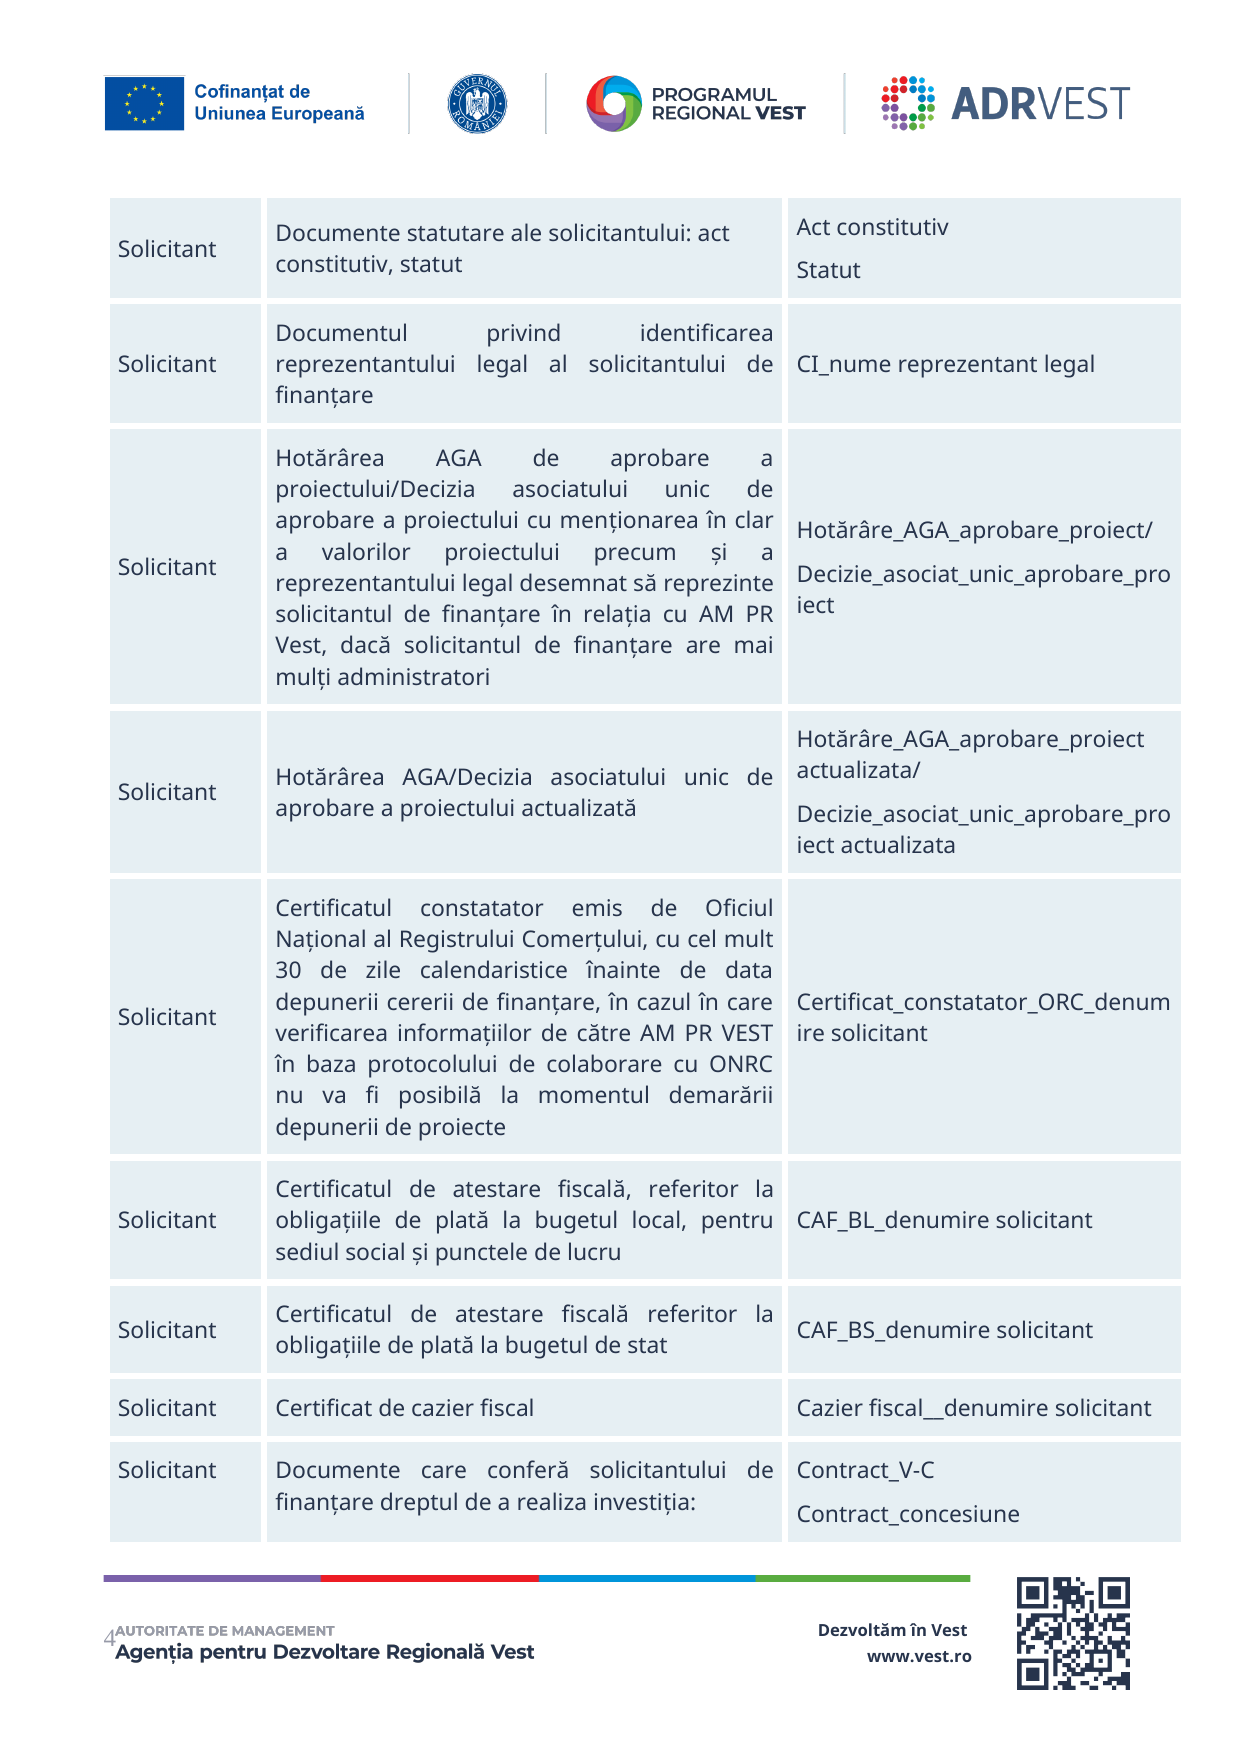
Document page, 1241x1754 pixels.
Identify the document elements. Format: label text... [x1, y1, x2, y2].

table_cell Certificat_constatator_ORC_denumire solicitant [788, 879, 1181, 1154]
table_cell Solicitant [110, 1286, 261, 1373]
table_cell Solicitant [110, 1161, 261, 1279]
table_cell Solicitant [110, 1442, 261, 1542]
table_cell Hotărâre_AGA_aprobare_proiect/ Decizie_asociat_unic_aprobare_proiect [788, 429, 1181, 704]
table_cell Certificat de cazier fiscal [267, 1379, 782, 1436]
table_cell Certificatul de atestare fiscală, referitor la obligațiile de plată la bugetul local, pentru sediul social și punctele de lucru [267, 1161, 782, 1279]
table_cell CAF_BS_denumire solicitant [788, 1286, 1181, 1373]
table_cell Solicitant [110, 198, 261, 298]
table_cell Cazier fiscal__denumire solicitant [788, 1379, 1181, 1436]
picture [103, 73, 1131, 134]
table_cell Hotărârea AGA/Decizia asociatului unic de aprobare a proiectului actualizată [267, 711, 782, 873]
picture [1008, 1568, 1139, 1699]
table_cell CAF_BL_denumire solicitant [788, 1161, 1181, 1279]
table_cell Solicitant [110, 1379, 261, 1436]
table_cell Documentul privind identificarea reprezentantului legal al solicitantului de finanțare [267, 304, 782, 423]
table_cell Contract_V-C Contract_concesiune Contract_ superficie Contract_comodat Contract_închiriere Contract_donație [788, 1442, 1181, 1542]
table_cell Hotărâre_AGA_aprobare_proiect actualizata/ Decizie_asociat_unic_aprobare_proiect actualizata [788, 711, 1181, 873]
table_cell Act constitutiv Statut [788, 198, 1181, 298]
table_cell Certificatul constatator emis de Oficiul Național al Registrului Comerţului, cu cel mult 30 de zile calendaristice înainte de data depunerii cererii de finanțare, în cazul în care verificarea informațiilor de către AM PR VEST în baza protocolului de colaborare cu ONRC nu va fi posibilă la momentul demarării depunerii de proiecte [267, 879, 782, 1154]
table_cell Solicitant [110, 879, 261, 1154]
table_cell Hotărârea AGA de aprobare a proiectului/Decizia asociatului unic de aprobare a proiectului cu menționarea în clar a valorilor proiectului precum și a reprezentantului legal desemnat să reprezinte solicitantul de finanțare în relația cu AM PR Vest, dacă solicitantul de finanțare are mai mulți administratori [267, 429, 782, 704]
table_cell Certificatul de atestare fiscală referitor la obligațiile de plată la bugetul de stat [267, 1286, 782, 1373]
table_cell Documente statutare ale solicitantului: act constitutiv, statut [267, 198, 782, 298]
table_cell CI_nume reprezentant legal [788, 304, 1181, 423]
table_cell Solicitant [110, 429, 261, 704]
table_cell Solicitant [110, 304, 261, 423]
table_cell Solicitant [110, 711, 261, 873]
